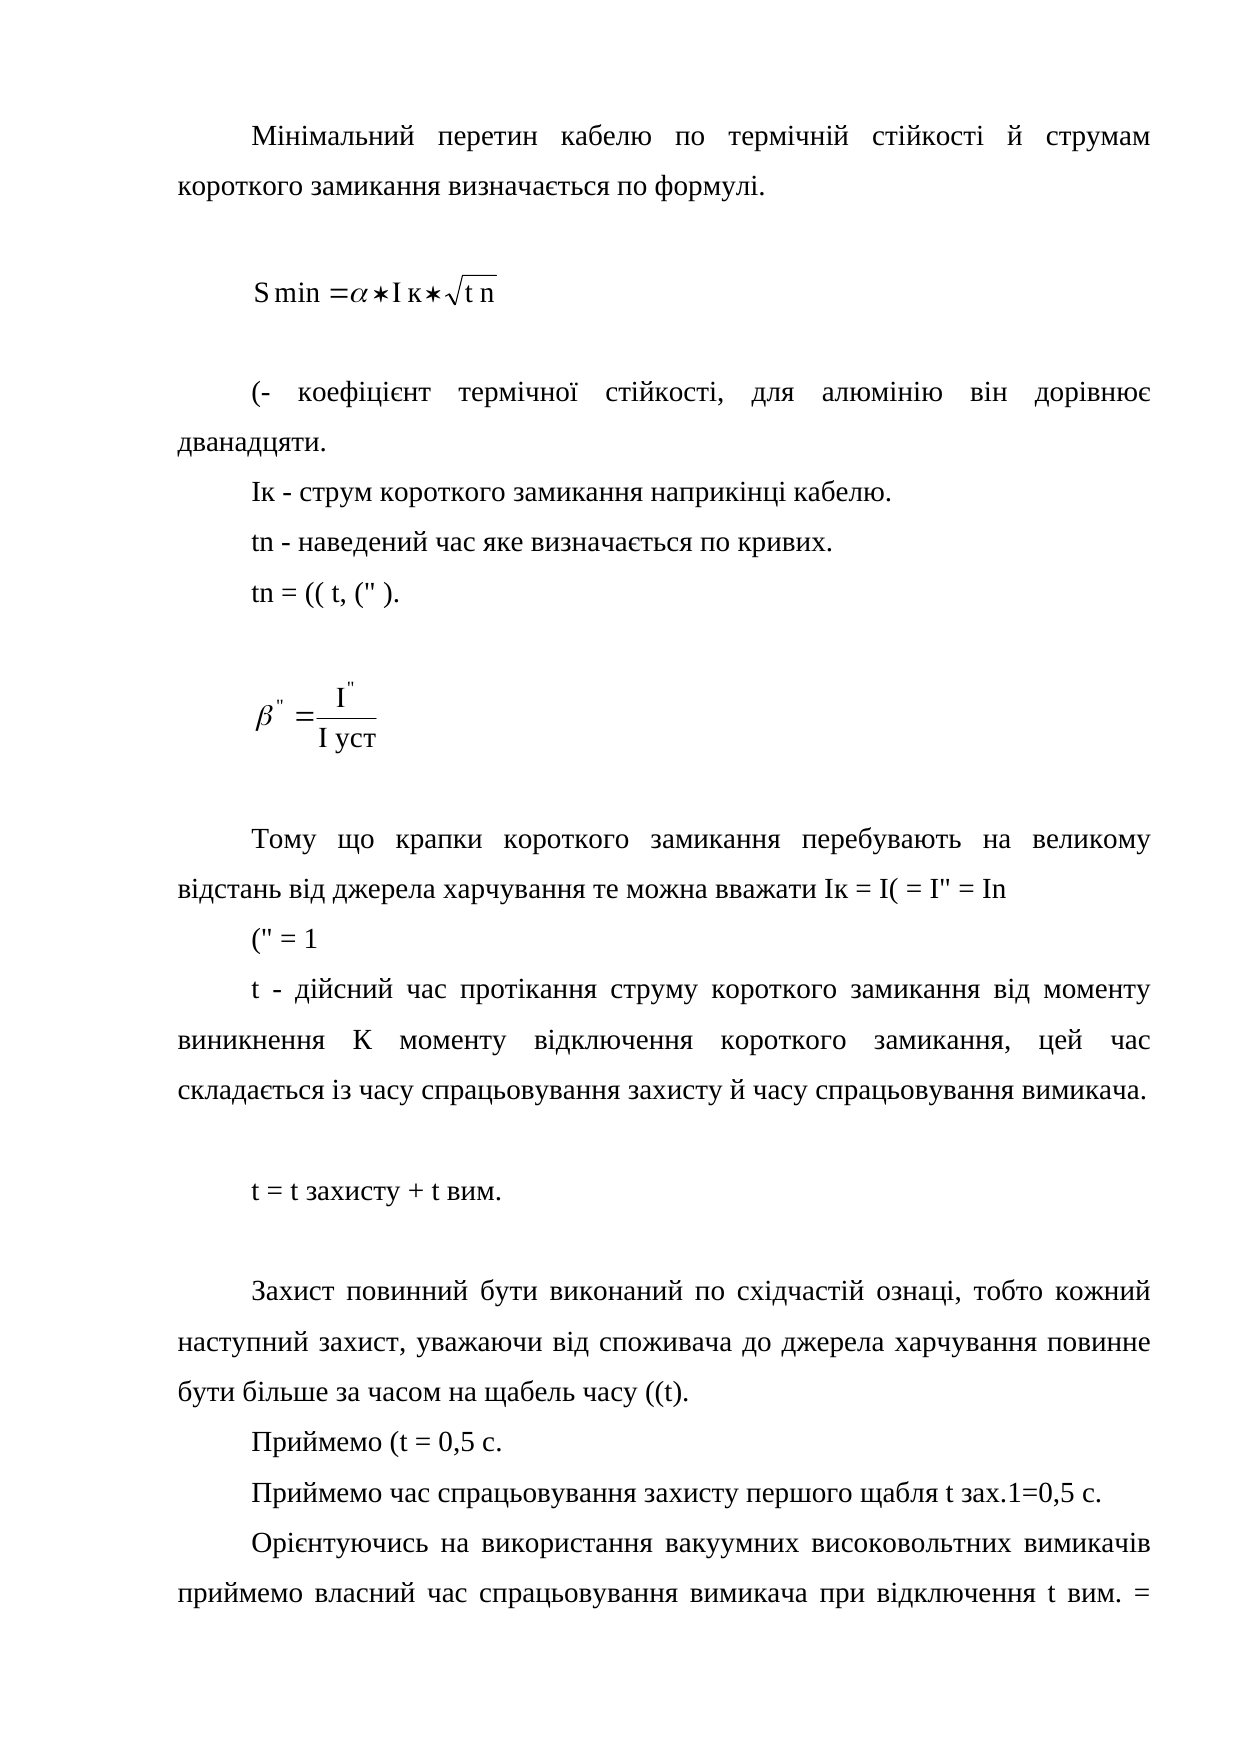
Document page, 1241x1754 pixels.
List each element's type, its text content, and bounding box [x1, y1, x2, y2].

text t - дійсний час протікання струму короткого замикання від моменту виникнення К моменту відключення короткого замикання, цей час складається із часу спрацьовування захисту й часу спрацьовування вимикача. [177, 972, 1152, 1106]
text Мінімальний перетин кабелю по термічній стійкості й струмам короткого замикання визначається по формулі. [177, 118, 1152, 202]
text (" = 1 [177, 921, 1152, 955]
text t = t захисту + t вим. [177, 1173, 1152, 1206]
text Тому що крапки короткого замикання перебувають на великому відстань від джерела харчування те можна вважати Iк = I( = I" = In [177, 821, 1152, 904]
text Приймемо (t = 0,5 с. [177, 1424, 1152, 1458]
text (- коефіцієнт термічної стійкості, для алюмінію він дорівнює дванадцяти. [177, 374, 1152, 457]
text tn = (( t, (" ). [177, 575, 1152, 608]
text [177, 1525, 1152, 1609]
text tn - наведений час яке визначається по кривих. [177, 524, 1152, 558]
text Iк - струм короткого замикання наприкінці кабелю. [177, 474, 1152, 508]
text Приймемо час спрацьовування захисту першого щабля t зах.1=0,5 с. [177, 1475, 1152, 1508]
text Захист повинний бути виконаний по східчастій ознаці, тобто кожний наступний захист, уважаючи від споживача до джерела харчування повинне бути більше за часом на щабель часу ((t). [177, 1273, 1152, 1408]
